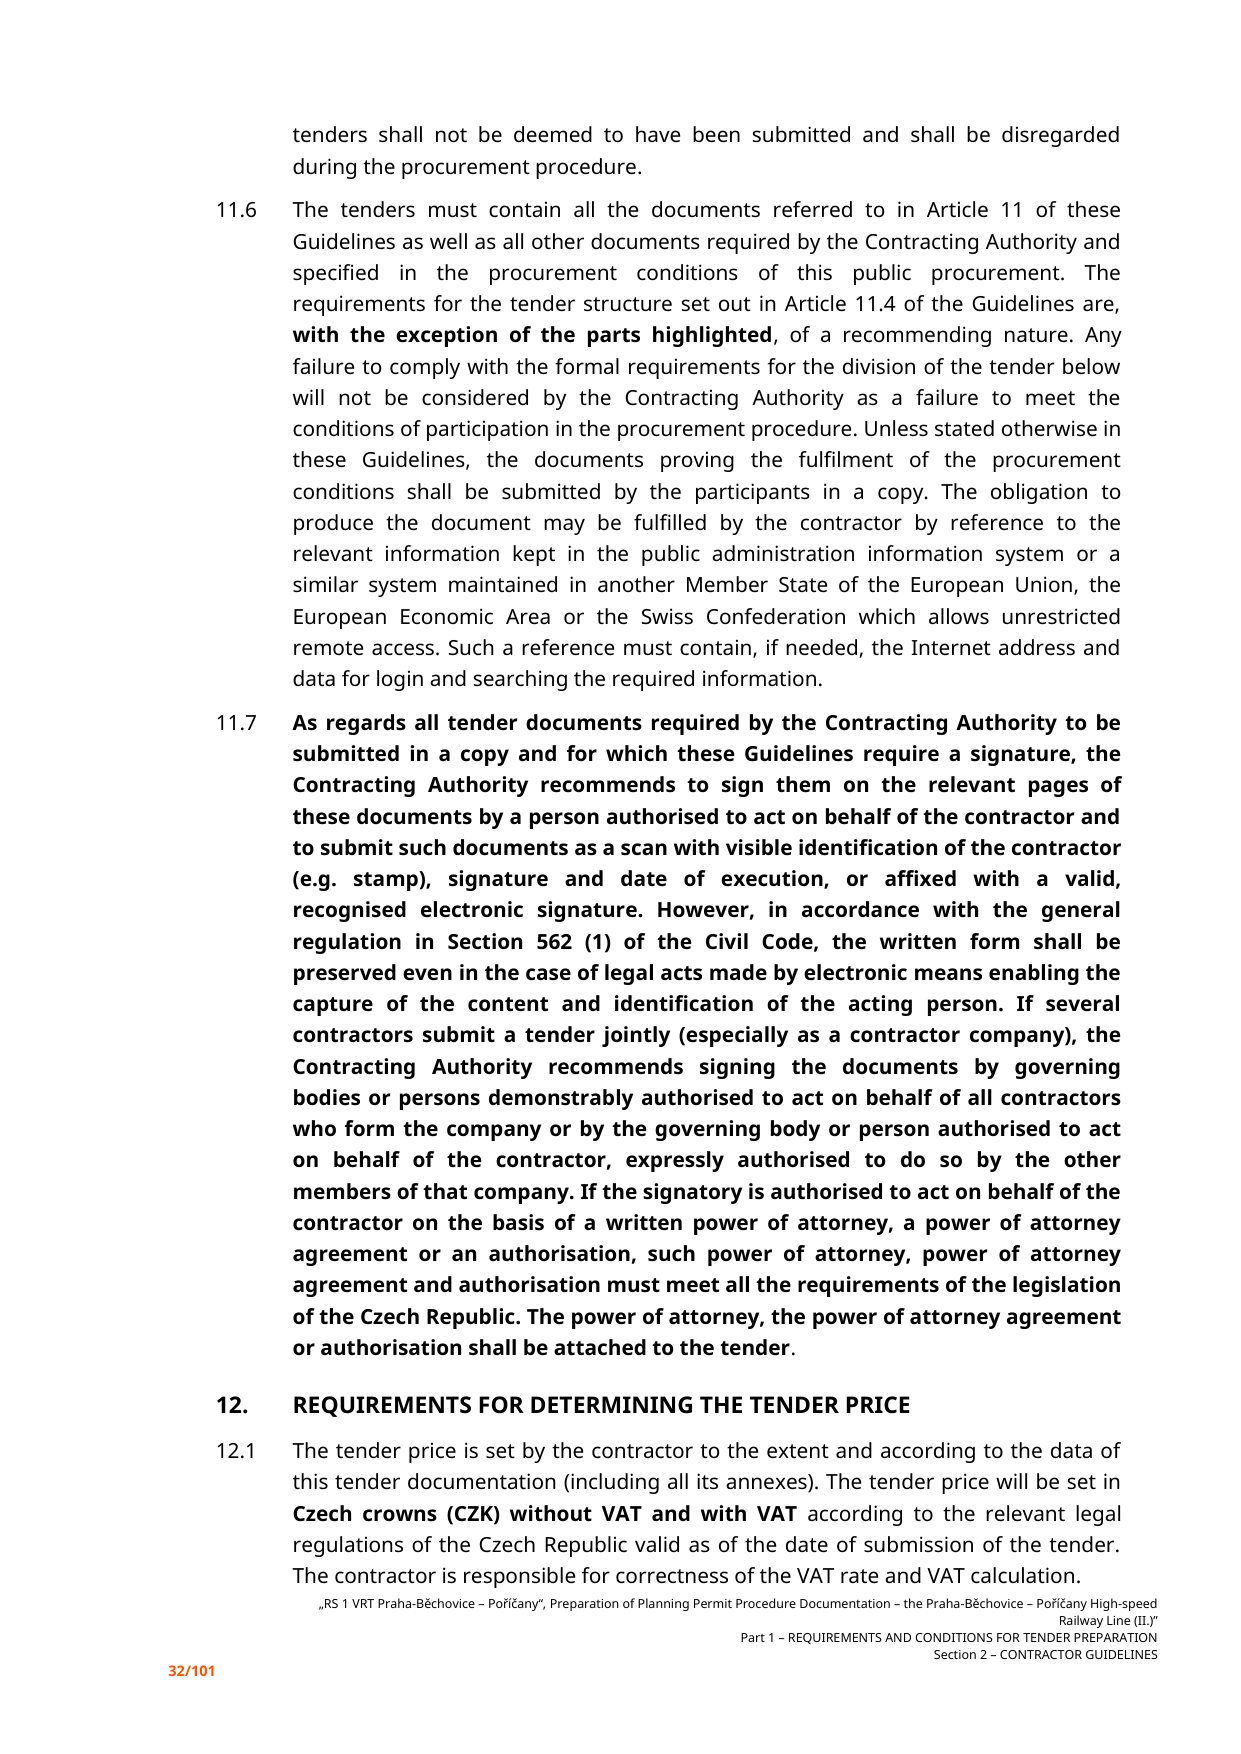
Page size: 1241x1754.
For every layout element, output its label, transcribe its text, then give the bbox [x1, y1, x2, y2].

text REQUIREMENTS FOR DETERMINING THE tender PRICE [216, 1389, 1122, 1421]
text The tenders must contain all the documents referred to in Article 11 of these Guidelines as well as all other documents required by the Contracting Authority and specified in the procurement conditions of this public procurement. The requirements for the tender structure set out in Article 11.4 of the Guidelines are, with the exception of the parts highlighted, of a recommending nature. Any failure to comply with the formal requirements for the division of the tender below will not be considered by the Contracting Authority as a failure to meet the conditions of participation in the procurement procedure. Unless stated otherwise in these Guidelines, the documents proving the fulfilment of the procurement conditions shall be submitted by the participants in a copy. The obligation to produce the document may be fulfilled by the contractor by reference to the relevant information kept in the public administration information system or a similar system maintained in another Member State of the European Union, the European Economic Area or the Swiss Confederation which allows unrestricted remote access. Such a reference must contain, if needed, the Internet address and data for login and searching the required information. [216, 196, 1122, 693]
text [216, 121, 1122, 180]
text The tender price is set by the contractor to the extent and according to the data of this tender documentation (including all its annexes). The tender price will be set in Czech crowns (CZK) without VAT and with VAT according to the relevant legal regulations of the Czech Republic valid as of the date of submission of the tender. The contractor is responsible for correctness of the VAT rate and VAT calculation. [216, 1436, 1122, 1590]
text As regards all tender documents required by the Contracting Authority to be submitted in a copy and for which these Guidelines require a signature, the Contracting Authority recommends to sign them on the relevant pages of these documents by a person authorised to act on behalf of the contractor and to submit such documents as a scan with visible identification of the contractor (e.g. stamp), signature and date of execution, or affixed with a valid, recognised electronic signature. However, in accordance with the general regulation in Section 562 (1) of the Civil Code, the written form shall be preserved even in the case of legal acts made by electronic means enabling the capture of the content and identification of the acting person. If several contractors submit a tender jointly (especially as a contractor company), the Contracting Authority recommends signing the documents by governing bodies or persons demonstrably authorised to act on behalf of all contractors who form the company or by the governing body or person authorised to act on behalf of the contractor, expressly authorised to do so by the other members of that company. If the signatory is authorised to act on behalf of the contractor on the basis of a written power of attorney, a power of attorney agreement or an authorisation, such power of attorney, power of attorney agreement and authorisation must meet all the requirements of the legislation of the Czech Republic. The power of attorney, the power of attorney agreement or authorisation shall be attached to the tender. [216, 708, 1122, 1362]
